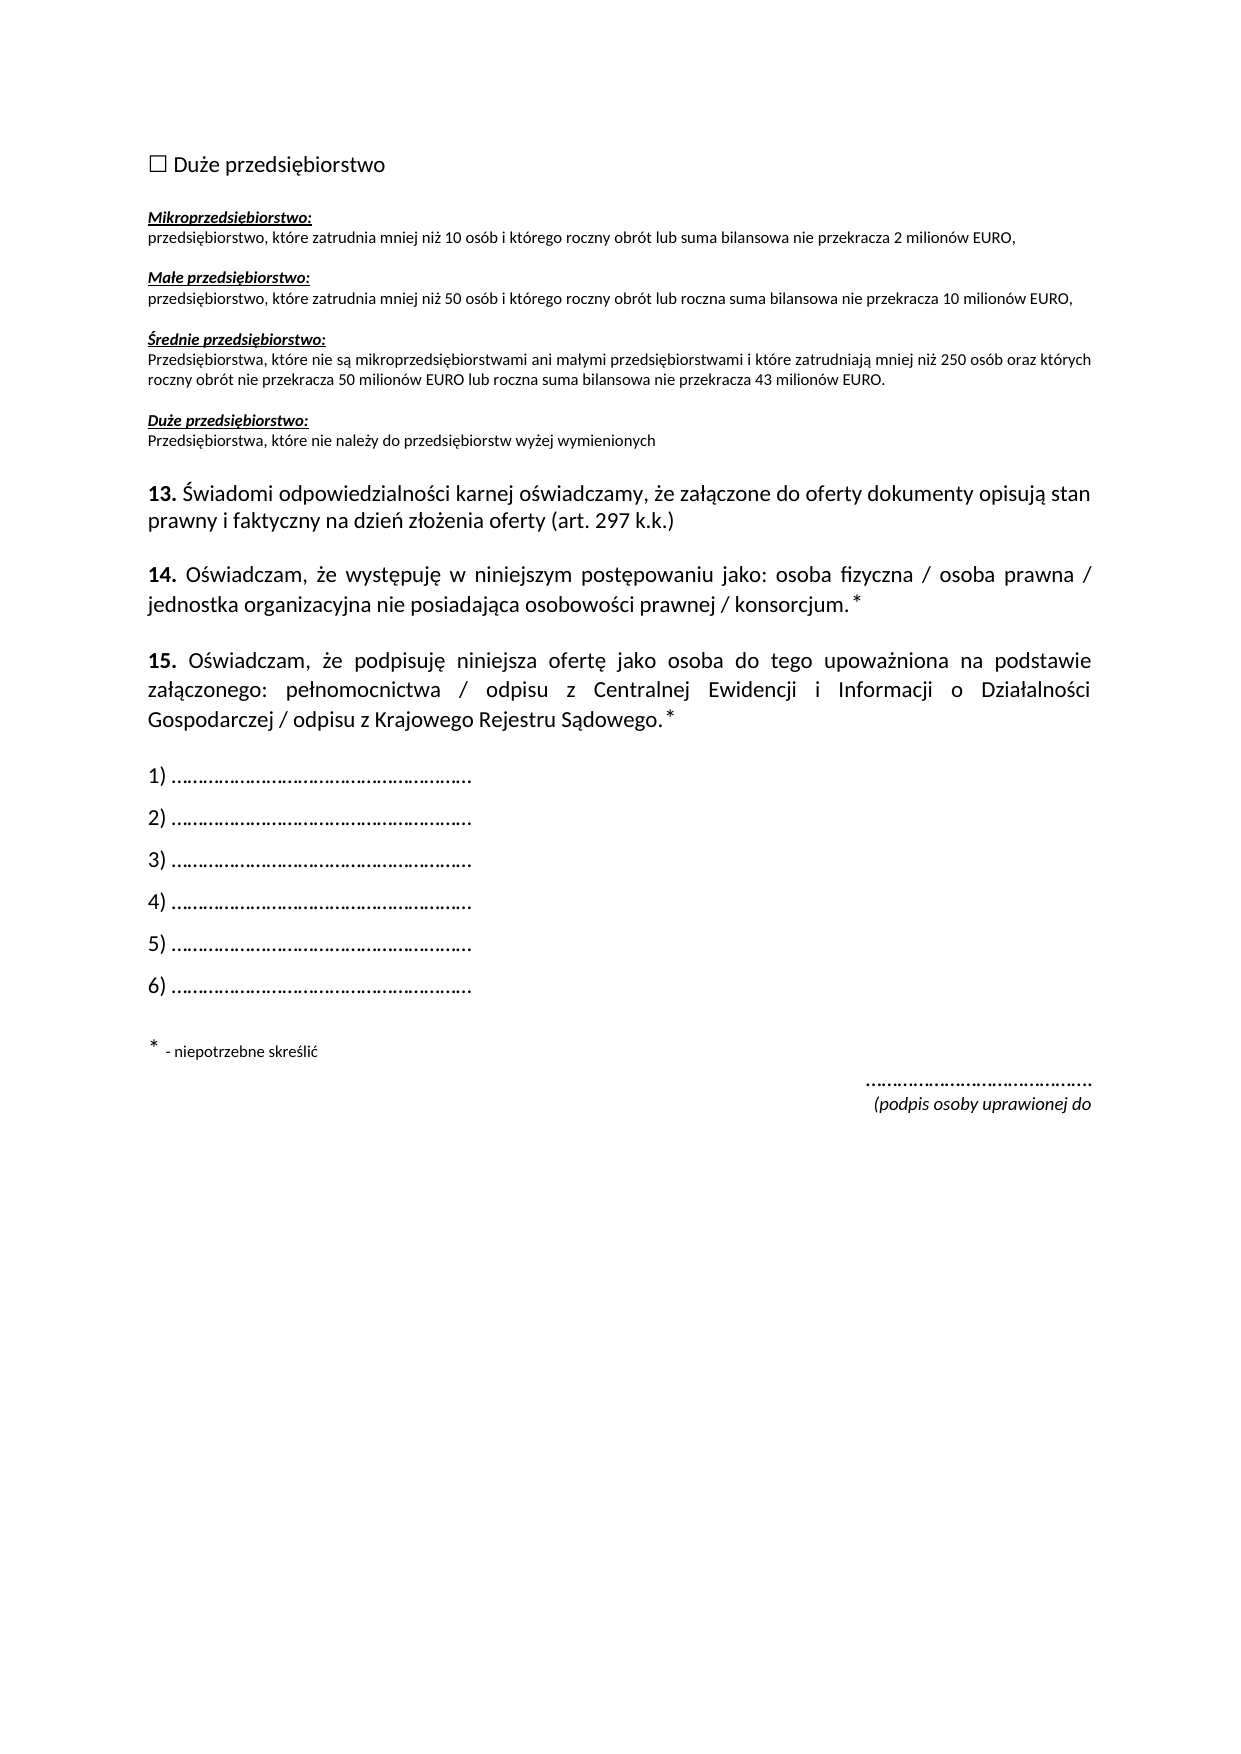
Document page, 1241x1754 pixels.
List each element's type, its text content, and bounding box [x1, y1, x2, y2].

text 14. Oświadczam, że występuję w niniejszym postępowaniu jako: osoba fizyczna / osoba prawna / jednostka organizacyjna nie posiadająca osobowości prawnej / konsorcjum.* [148, 560, 1093, 619]
text ……………………………………. [148, 1064, 1093, 1092]
text Przedsiębiorstwa, które nie należy do przedsiębiorstw wyżej wymienionych [148, 430, 1093, 451]
text Duże przedsiębiorstwo: [148, 410, 1093, 430]
text 5) ………………………………………………… [148, 929, 1093, 957]
text 3) ………………………………………………… [148, 845, 1093, 873]
text przedsiębiorstwo, które zatrudnia mniej niż 50 osób i którego roczny obrót lub roczna suma bilansowa nie przekracza 10 milionów EURO, [148, 288, 1093, 308]
text Duże przedsiębiorstwo [148, 148, 1093, 179]
text 1) ………………………………………………… [148, 761, 1093, 789]
text Mikroprzedsiębiorstwo: [148, 207, 1093, 227]
text (podpis osoby uprawionej do [148, 1092, 1093, 1115]
text Małe przedsiębiorstwo: [148, 268, 1093, 288]
text Przedsiębiorstwa, które nie są mikroprzedsiębiorstwami ani małymi przedsiębiorstwami i które zatrudniają mniej niż 250 osób oraz których roczny obrót nie przekracza 50 milionów EURO lub roczna suma bilansowa nie przekracza 43 milionów EURO. [148, 349, 1093, 390]
text 15. Oświadczam, że podpisuję niniejsza ofertę jako osoba do tego upoważniona na podstawie załączonego: pełnomocnictwa / odpisu z Centralnej Ewidencji i Informacji o Działalności Gospodarczej / odpisu z Krajowego Rejestru Sądowego.* [148, 647, 1093, 733]
text 6) ………………………………………………… [148, 971, 1093, 999]
text 2) ………………………………………………… [148, 803, 1093, 831]
text 13. Świadomi odpowiedzialności karnej oświadczamy, że załączone do oferty dokumenty opisują stan prawny i faktyczny na dzień złożenia oferty (art. 297 k.k.) [148, 479, 1093, 535]
text * - niepotrzebne skreślić [148, 1033, 1093, 1064]
text Średnie przedsiębiorstwo: [148, 329, 1093, 349]
text przedsiębiorstwo, które zatrudnia mniej niż 10 osób i którego roczny obrót lub suma bilansowa nie przekracza 2 milionów EURO, [148, 227, 1093, 247]
text 4) ………………………………………………… [148, 887, 1093, 915]
